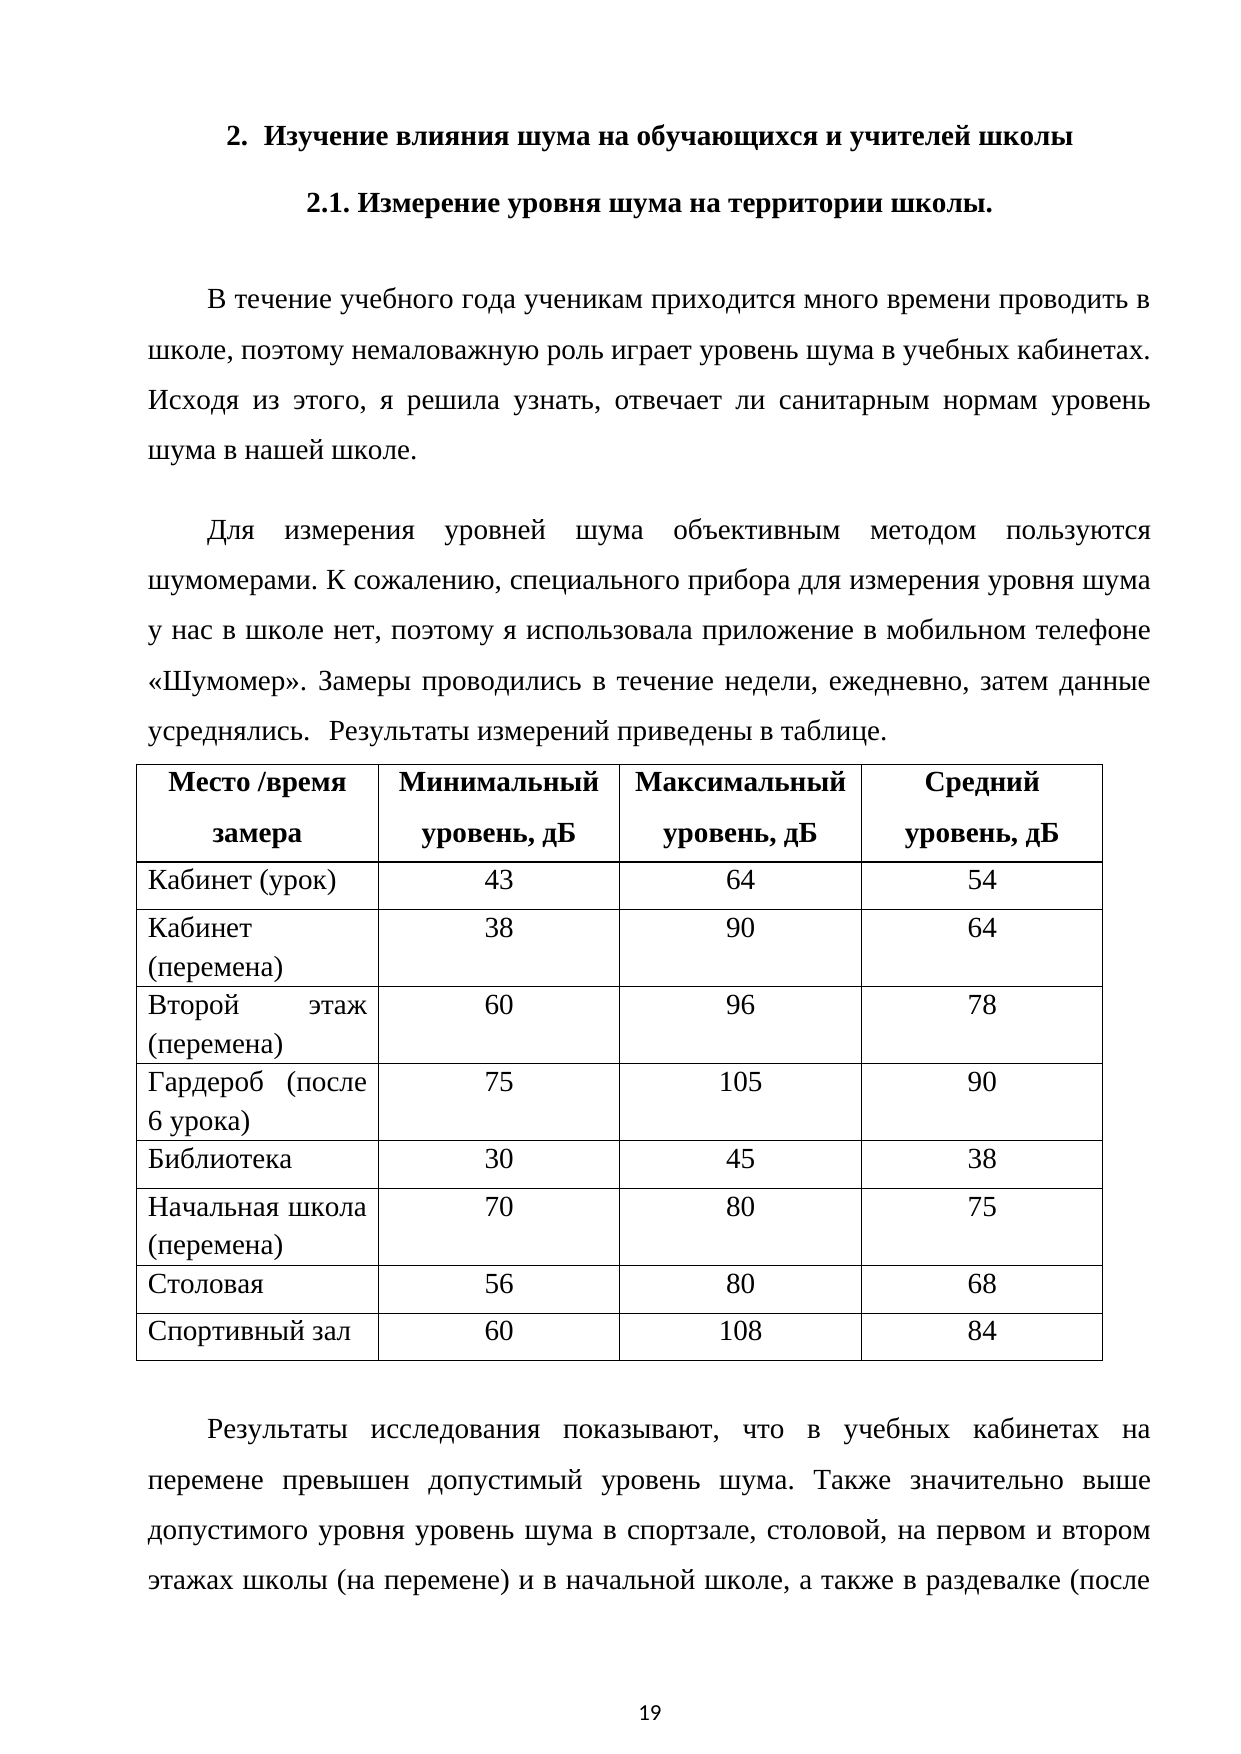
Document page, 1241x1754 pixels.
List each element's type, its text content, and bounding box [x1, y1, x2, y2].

table_cell 75 [379, 1064, 619, 1140]
table_cell 68 [862, 1266, 1102, 1312]
table_cell 45 [620, 1141, 861, 1188]
table_cell Начальная школа (перемена) [137, 1189, 378, 1265]
table_cell 70 [379, 1189, 619, 1265]
table_header Максимальный уровень, дБ [620, 765, 861, 861]
table_cell 75 [862, 1189, 1102, 1265]
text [148, 1412, 1152, 1596]
table_cell 96 [620, 987, 861, 1063]
table_cell 78 [862, 987, 1102, 1063]
table_cell Библиотека [137, 1141, 378, 1188]
table_cell 43 [379, 863, 619, 909]
table_cell Спортивный зал [137, 1314, 378, 1360]
table_cell Кабинет (урок) [137, 863, 378, 909]
text 2.1. Измерение уровня шума на территории школы. [148, 185, 1152, 219]
table_cell 105 [620, 1064, 861, 1140]
table_cell 84 [862, 1314, 1102, 1360]
table_cell Второй этаж (перемена) [137, 987, 378, 1063]
table_cell 64 [620, 863, 861, 909]
table_cell 80 [620, 1266, 861, 1312]
text Для измерения уровней шума объективным методом пользуются шумомерами. К сожалению, специального прибора для измерения уровня шума у нас в школе нет, поэтому я использовала приложение в мобильном телефоне «Шумомер». Замеры проводились в течение недели, ежедневно, затем данные усреднялись. Результаты измерений приведены в таблице. [148, 512, 1152, 747]
table_cell 90 [862, 1064, 1102, 1140]
table_cell Гардероб (после 6 урока) [137, 1064, 378, 1140]
table_cell Столовая [137, 1266, 378, 1312]
table_cell 60 [379, 987, 619, 1063]
table_cell 108 [620, 1314, 861, 1360]
table_cell 38 [379, 910, 619, 986]
table_header Место /время замера [137, 765, 378, 861]
table_cell 54 [862, 863, 1102, 909]
table_cell 64 [862, 910, 1102, 986]
table_cell Кабинет (перемена) [137, 910, 378, 986]
text В течение учебного года ученикам приходится много времени проводить в школе, поэтому немаловажную роль играет уровень шума в учебных кабинетах. Исходя из этого, я решила узнать, отвечает ли санитарным нормам уровень шума в нашей школе. [148, 281, 1152, 466]
table_cell 90 [620, 910, 861, 986]
table_cell 38 [862, 1141, 1102, 1188]
table_cell 80 [620, 1189, 861, 1265]
table_header Средний уровень, дБ [862, 765, 1102, 861]
table_cell 30 [379, 1141, 619, 1188]
table_cell 56 [379, 1266, 619, 1312]
list Изучение влияния шума на обучающихся и учителей школы [148, 118, 1152, 152]
table_header Минимальный уровень, дБ [379, 765, 619, 861]
table_cell 60 [379, 1314, 619, 1360]
